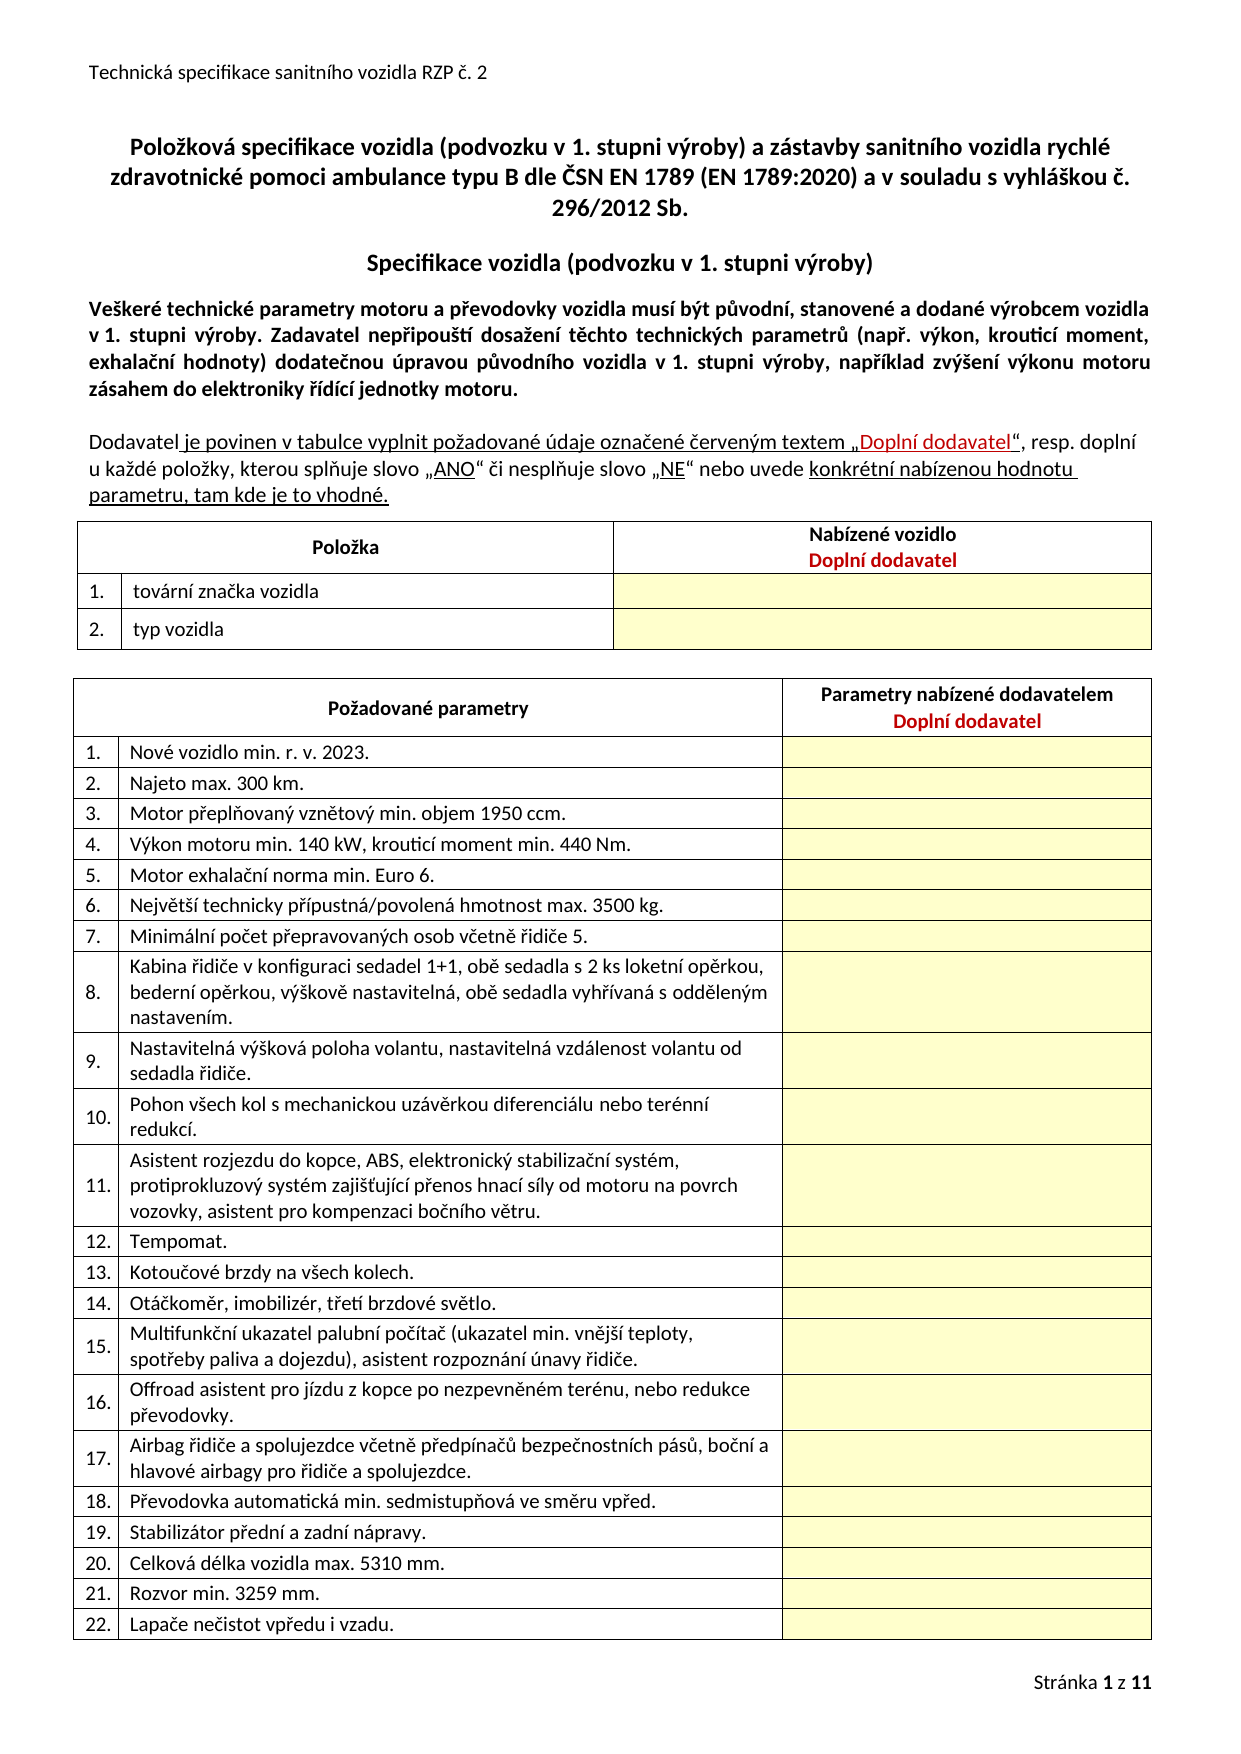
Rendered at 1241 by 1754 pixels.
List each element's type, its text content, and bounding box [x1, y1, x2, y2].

table_cell [74, 799, 118, 828]
table_cell [783, 1579, 1151, 1608]
table_cell Nastavitelná výšková poloha volantu, nastavitelná vzdálenost volantu od sedadla řidiče. [119, 1033, 782, 1088]
table_cell [783, 921, 1151, 951]
table_cell [783, 860, 1151, 889]
table_cell [783, 1145, 1151, 1226]
table_cell Asistent rozjezdu do kopce, ABS, elektronický stabilizační systém, protiprokluzový systém zajišťující přenos hnací síly od motoru na povrch vozovky, asistent pro kompenzaci bočního větru. [119, 1145, 782, 1226]
table_cell [783, 952, 1151, 1032]
table_cell [74, 1227, 118, 1256]
table_cell [74, 1089, 118, 1144]
table_cell [74, 890, 118, 920]
table_cell [78, 609, 121, 649]
table_cell Tempomat. [119, 1227, 782, 1256]
table_cell Stabilizátor přední a zadní nápravy. [119, 1517, 782, 1547]
table_cell [74, 1609, 118, 1639]
table_cell [74, 1319, 118, 1373]
table_cell Celková délka vozidla max. 5310 mm. [119, 1548, 782, 1577]
table_cell [74, 952, 118, 1032]
table_cell Nové vozidlo min. r. v. 2023. [119, 737, 782, 767]
table_cell [783, 1319, 1151, 1373]
table_cell [614, 574, 1151, 608]
table_cell [783, 768, 1151, 797]
table_header Parametry nabízené dodavatelem Doplní dodavatel [783, 679, 1151, 736]
table_cell [614, 609, 1151, 649]
text Dodavatel je povinen v tabulce vyplnit požadované údaje označené červeným textem „Doplní dodavatel“, resp. doplní u každé položky, kterou splňuje slovo „ANO“ či nesplňuje slovo „NE“ nebo uvede konkrétní nabízenou hodnotu parametru, tam kde je to vhodné. [89, 428, 1152, 508]
table_cell [783, 1609, 1151, 1639]
table_cell [74, 1257, 118, 1287]
table_cell Najeto max. 300 km. [119, 768, 782, 797]
table_cell Airbag řidiče a spolujezdce včetně předpínačů bezpečnostních pásů, boční a hlavové airbagy pro řidiče a spolujezdce. [119, 1431, 782, 1486]
table_cell Offroad asistent pro jízdu z kopce po nezpevněném terénu, nebo redukce převodovky. [119, 1375, 782, 1429]
table_cell Lapače nečistot vpředu i vzadu. [119, 1609, 782, 1639]
table_cell [783, 1517, 1151, 1547]
table_cell [783, 799, 1151, 828]
subtitle Specifikace vozidla (podvozku v 1. stupni výroby) [89, 247, 1152, 278]
table_cell [78, 574, 121, 608]
table_cell Pohon všech kol s mechanickou uzávěrkou diferenciálu nebo terénní redukcí. [119, 1089, 782, 1144]
table_header Položka [78, 522, 613, 572]
table_cell [783, 1288, 1151, 1317]
table_cell [783, 1487, 1151, 1516]
text Veškeré technické parametry motoru a převodovky vozidla musí být původní, stanovené a dodané výrobcem vozidla v 1. stupni výroby. Zadavatel nepřipouští dosažení těchto technických parametrů (např. výkon, krouticí moment, exhalační hodnoty) dodatečnou úpravou původního vozidla v 1. stupni výroby, například zvýšení výkonu motoru zásahem do elektroniky řídící jednotky motoru. [89, 295, 1152, 401]
table_cell Multifunkční ukazatel palubní počítač (ukazatel min. vnější teploty, spotřeby paliva a dojezdu), asistent rozpoznání únavy řidiče. [119, 1319, 782, 1373]
table_cell [74, 1517, 118, 1547]
table_cell Kotoučové brzdy na všech kolech. [119, 1257, 782, 1287]
table_cell tovární značka vozidla [122, 574, 613, 608]
table_cell [783, 1227, 1151, 1256]
table_cell Největší technicky přípustná/povolená hmotnost max. 3500 kg. [119, 890, 782, 920]
table_cell [74, 768, 118, 797]
table_cell [783, 1375, 1151, 1429]
table_cell [783, 1257, 1151, 1287]
table_cell [74, 1487, 118, 1516]
table_cell Výkon motoru min. 140 kW, krouticí moment min. 440 Nm. [119, 829, 782, 859]
table_cell [74, 1548, 118, 1577]
table_cell [783, 890, 1151, 920]
table_cell [74, 1431, 118, 1486]
table_header Požadované parametry [74, 679, 782, 736]
table_cell Převodovka automatická min. sedmistupňová ve směru vpřed. [119, 1487, 782, 1516]
table_cell [783, 1431, 1151, 1486]
table_cell typ vozidla [122, 609, 613, 649]
table_cell [74, 1033, 118, 1088]
table_cell Minimální počet přepravovaných osob včetně řidiče 5. [119, 921, 782, 951]
table_cell [74, 1579, 118, 1608]
table_cell [783, 829, 1151, 859]
table_cell [74, 737, 118, 767]
table_cell [74, 829, 118, 859]
table_cell [783, 1033, 1151, 1088]
table_cell [74, 860, 118, 889]
table_cell [783, 737, 1151, 767]
table_cell [74, 921, 118, 951]
table_cell [74, 1288, 118, 1317]
table_cell Motor exhalační norma min. Euro 6. [119, 860, 782, 889]
title Položková specifikace vozidla (podvozku v 1. stupni výroby) a zástavby sanitního vozidla rychlé zdravotnické pomoci ambulance typu B dle ČSN EN 1789 (EN 1789:2020) a v souladu s vyhláškou č. 296/2012 Sb. [89, 131, 1152, 222]
table_cell Otáčkoměr, imobilizér, třetí brzdové světlo. [119, 1288, 782, 1317]
table_cell [783, 1089, 1151, 1144]
table_cell Rozvor min. 3259 mm. [119, 1579, 782, 1608]
table_cell Kabina řidiče v konfiguraci sedadel 1+1, obě sedadla s 2 ks loketní opěrkou, bederní opěrkou, výškově nastavitelná, obě sedadla vyhřívaná s odděleným nastavením. [119, 952, 782, 1032]
table_cell Motor přeplňovaný vznětový min. objem 1950 ccm. [119, 799, 782, 828]
table_cell [783, 1548, 1151, 1577]
table_cell [74, 1375, 118, 1429]
table_header Nabízené vozidlo Doplní dodavatel [614, 522, 1151, 572]
table_cell [74, 1145, 118, 1226]
